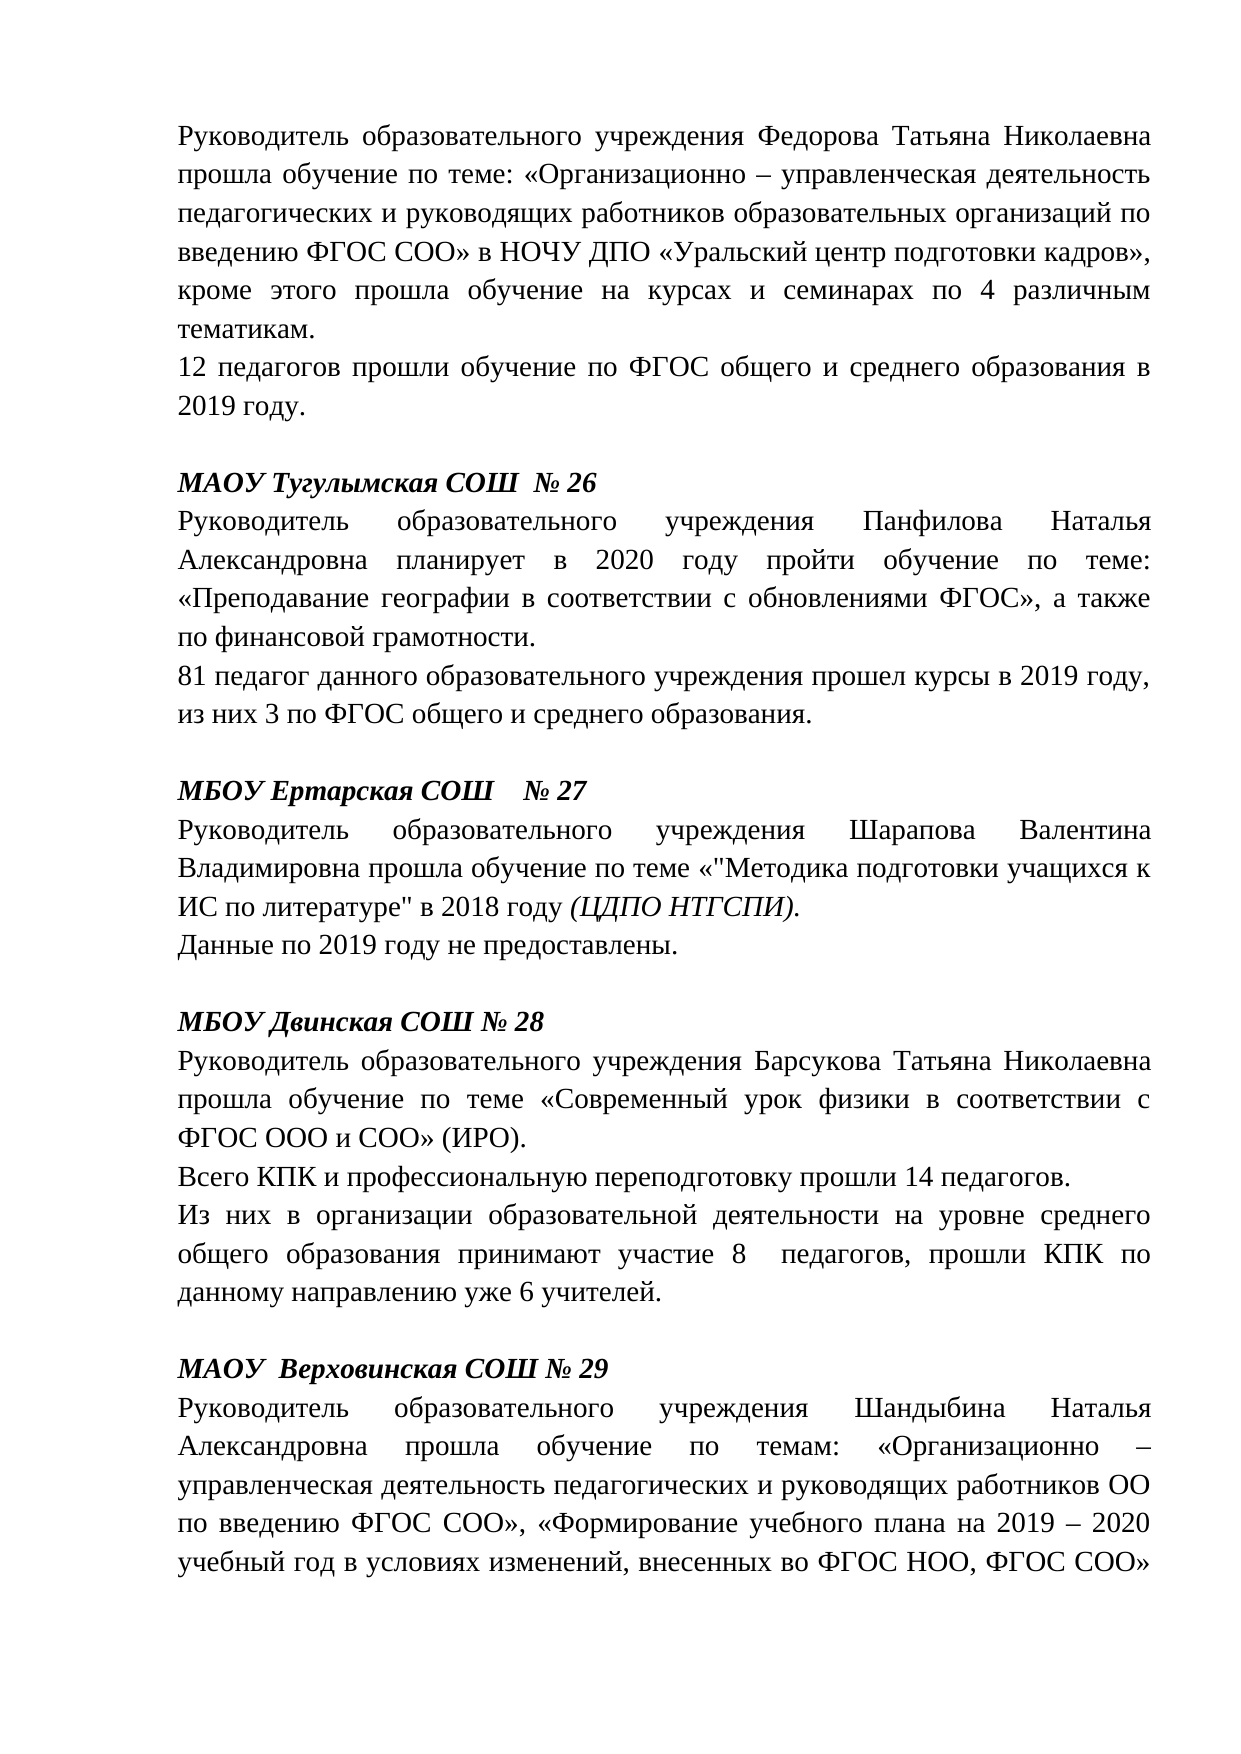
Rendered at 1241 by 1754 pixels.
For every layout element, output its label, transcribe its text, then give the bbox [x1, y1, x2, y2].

text МБОУ Двинская СОШ № 28 [177, 1004, 1152, 1038]
text МБОУ Ертарская СОШ № 27 [177, 773, 1152, 807]
text 81 педагог данного образовательного учреждения прошел курсы в 2019 году, из них 3 по ФГОС общего и среднего образования. [177, 658, 1152, 730]
text Руководитель образовательного учреждения Панфилова Наталья Александровна планирует в 2020 году пройти обучение по теме: «Преподавание географии в соответствии с обновлениями ФГОС», а также по финансовой грамотности. [177, 503, 1152, 653]
text Руководитель образовательного учреждения Шарапова Валентина Владимировна прошла обучение по теме «"Методика подготовки учащихся к ИС по литературе" в 2018 году (ЦДПО НТГСПИ). [177, 812, 1152, 922]
text МАОУ Верховинская СОШ № 29 [177, 1351, 1152, 1385]
text Из них в организации образовательной деятельности на уровне среднего общего образования принимают участие 8 педагогов, прошли КПК по данному направлению уже 6 учителей. [177, 1197, 1152, 1308]
text Руководитель образовательного учреждения Барсукова Татьяна Николаевна прошла обучение по теме «Современный урок физики в соответствии с ФГОС ООО и СОО» (ИРО). [177, 1043, 1152, 1154]
text Данные по 2019 году не предоставлены. [177, 927, 1152, 961]
text МАОУ Тугулымская СОШ № 26 [177, 465, 1152, 498]
text Всего КПК и профессиональную переподготовку прошли 14 педагогов. [177, 1159, 1152, 1192]
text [177, 1390, 1152, 1578]
text 12 педагогов прошли обучение по ФГОС общего и среднего образования в 2019 году. [177, 349, 1152, 421]
text Руководитель образовательного учреждения Федорова Татьяна Николаевна прошла обучение по теме: «Организационно – управленческая деятельность педагогических и руководящих работников образовательных организаций по введению ФГОС СОО» в НОЧУ ДПО «Уральский центр подготовки кадров», кроме этого прошла обучение на курсах и семинарах по 4 различным тематикам. [177, 118, 1152, 344]
